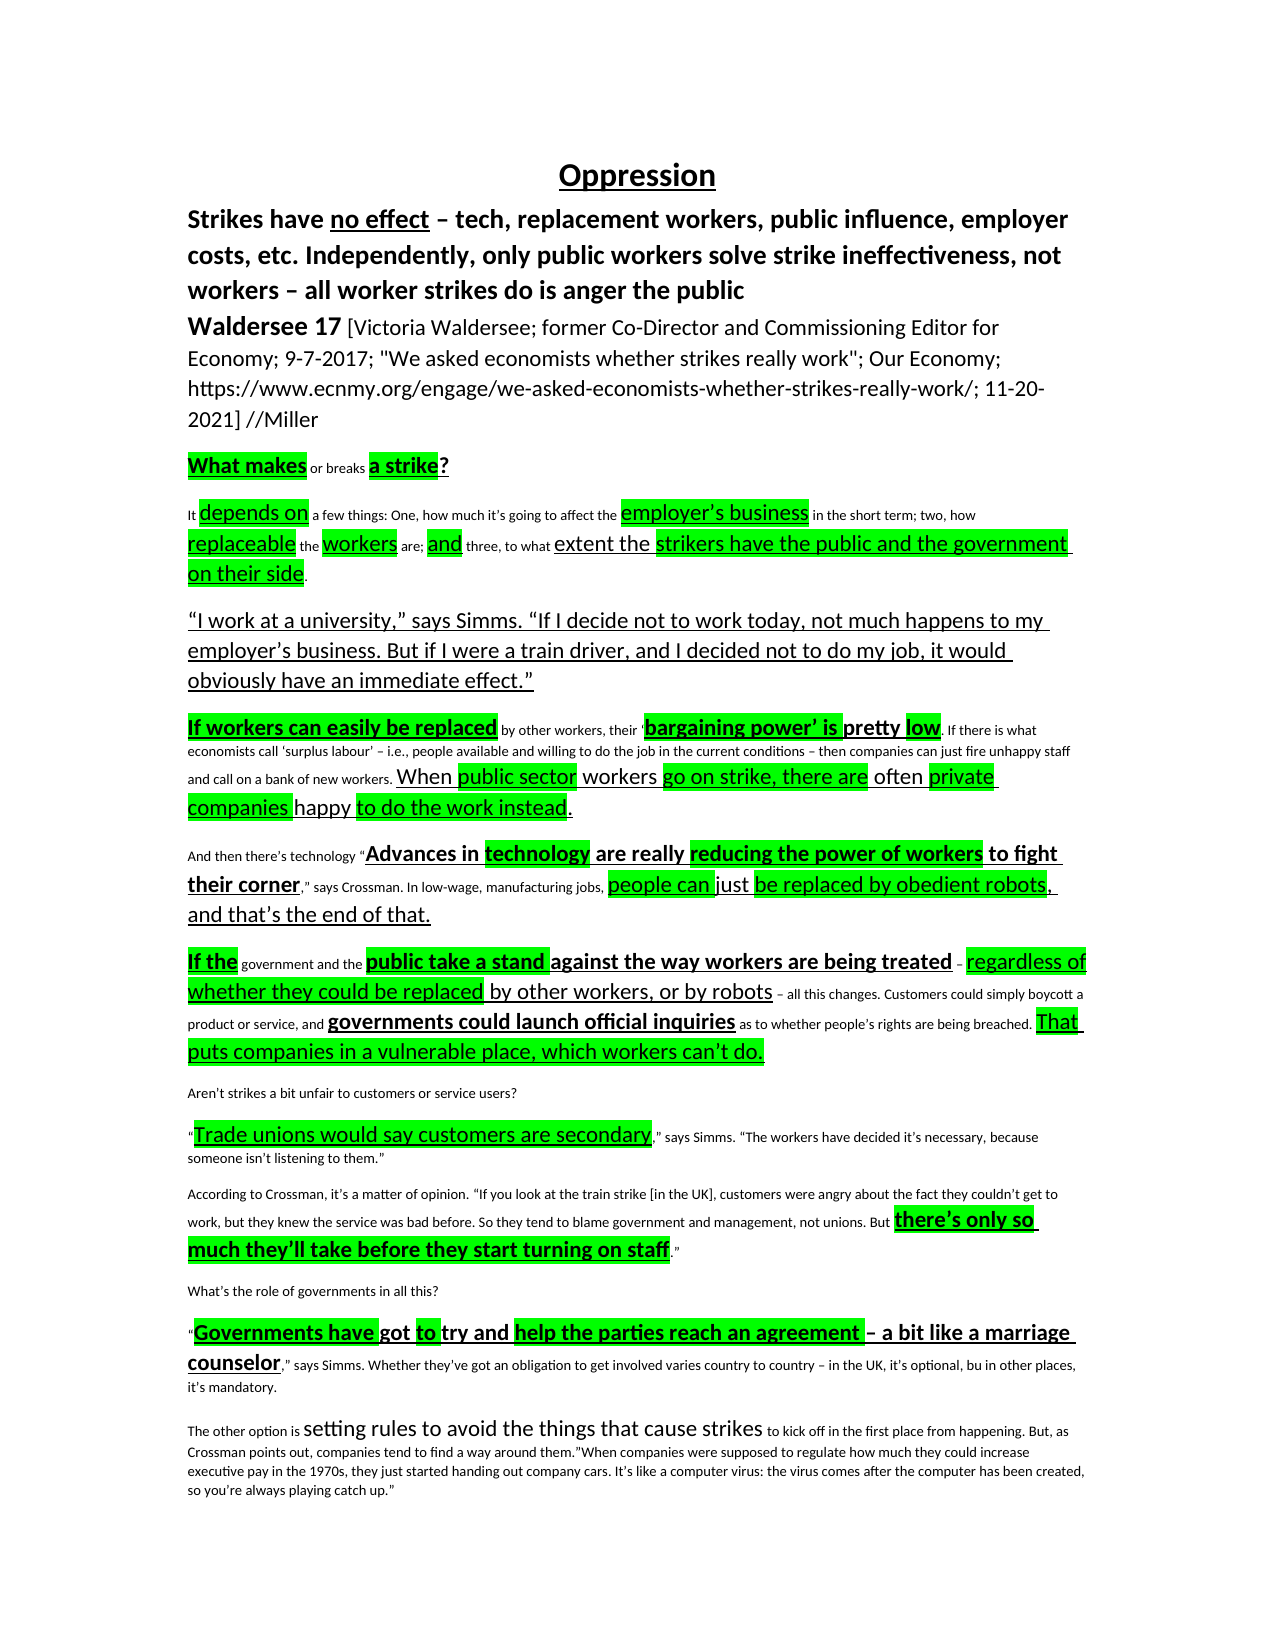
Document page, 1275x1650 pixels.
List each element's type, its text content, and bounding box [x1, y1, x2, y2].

text “Trade unions would say customers are secondary,” says Simms. “The workers have decided it’s necessary, because someone isn’t listening to them.” [187, 1120, 1087, 1167]
text What makes or breaks a strike? [438, 452, 1087, 480]
text “Governments have got to try and help the parties reach an agreement – a bit like a marriage counselor,” says Simms. Whether they’ve got an obligation to get involved varies country to country – in the UK, it’s optional, bu in other places, it’s mandatory. [187, 1318, 1087, 1396]
text Waldersee 17 [Victoria Waldersee; former Co-Director and Commissioning Editor for Economy; 9-7-2017; "We asked economists whether strikes really work"; Our Economy; https://www.ecnmy.org/engage/we-asked-economists-whether-strikes-really-work/; 11-20-2021] //Miller [187, 309, 1087, 433]
text According to Crossman, it’s a matter of opinion. “If you look at the train strike [in the UK], customers were angry about the fact they couldn’t get to work, but they knew the service was bad before. So they tend to blame government and management, not unions. But there’s only so much they’ll take before they start turning on staff.” [187, 1185, 1087, 1264]
text And then there’s technology “Advances in technology are really reducing the power of workers to fight their corner,” says Crossman. In low-wage, manufacturing jobs, people can just be replaced by obedient robots, and that’s the end of that. [187, 839, 1087, 928]
text If the government and the public take a stand against the way workers are being treated – regardless of whether they could be replaced by other workers, or by robots – all this changes. Customers could simply boycott a product or service, and governments could launch official inquiries as to whether people’s rights are being breached. That puts companies in a vulnerable place, which workers can’t do. [187, 947, 1087, 1066]
text “I work at a university,” says Simms. “If I decide not to work today, not much happens to my employer’s business. But if I were a train driver, and I decided not to do my job, it would obviously have an immediate effect.” [187, 606, 1087, 694]
text The other option is setting rules to avoid the things that cause strikes to kick off in the first place from happening. But, as Crossman points out, companies tend to find a way around them.”When companies were supposed to regulate how much they could increase executive pay in the 1970s, they just started handing out company cars. It’s like a computer virus: the virus comes after the computer has been created, so you’re always playing catch up.” [187, 1414, 1087, 1499]
subtitle Oppression [187, 154, 1087, 195]
text What’s the role of governments in all this? [187, 1282, 1087, 1300]
text It depends on a few things: One, how much it’s going to affect the employer’s business in the short term; two, how replaceable the workers are; and three, to what extent the strikers have the public and the government on their side. [187, 498, 1087, 587]
text Aren’t strikes a bit unfair to customers or service users? [187, 1084, 1087, 1102]
text If workers can easily be replaced by other workers, their ‘bargaining power’ is pretty low. If there is what economists call ‘surplus labour’ – i.e., people available and willing to do the job in the current conditions – then companies can just fire unhappy staff and call on a bank of new workers. When public sector workers go on strike, there are often private companies happy to do the work instead. [187, 713, 1087, 821]
subtitle Strikes have no effect – tech, replacement workers, public influence, employer costs, etc. Independently, only public workers solve strike ineffectiveness, not workers – all worker strikes do is anger the public [187, 202, 1087, 307]
